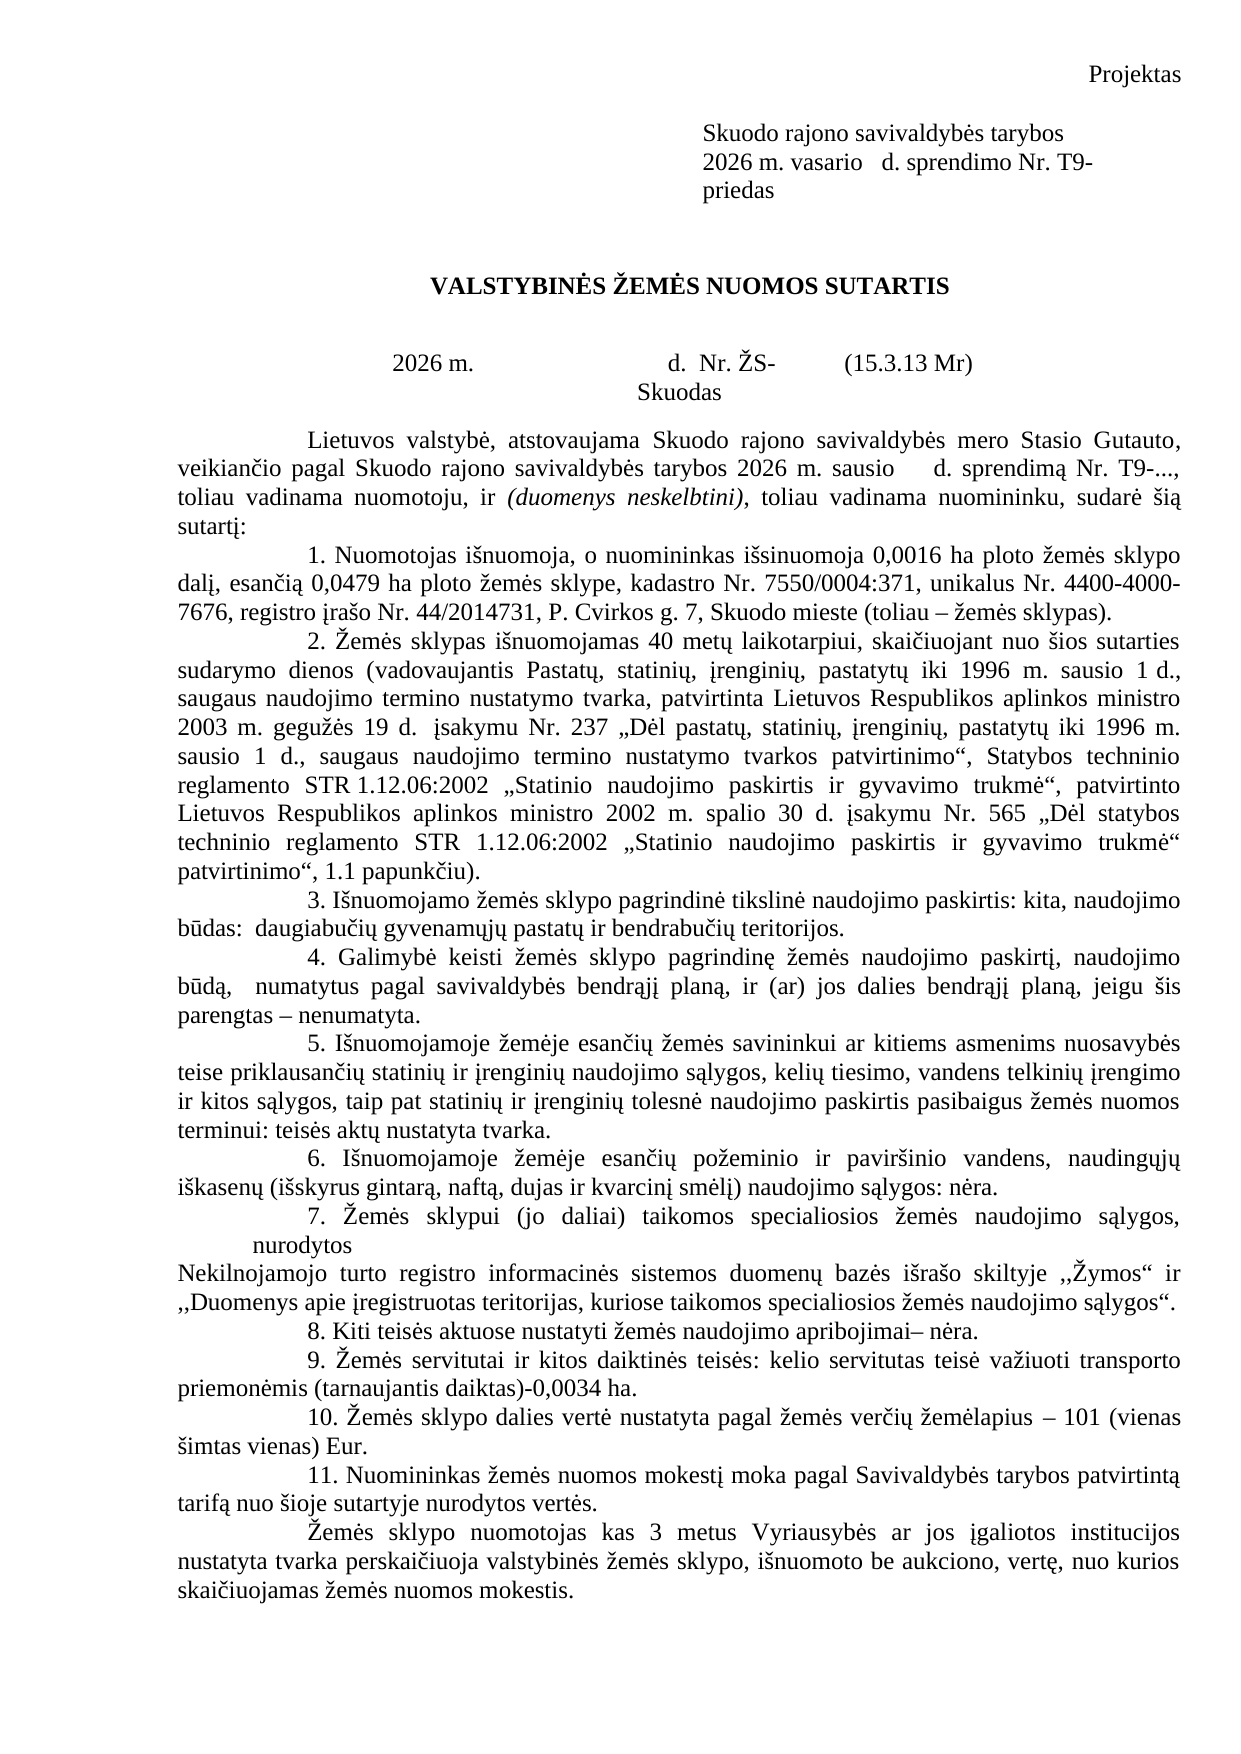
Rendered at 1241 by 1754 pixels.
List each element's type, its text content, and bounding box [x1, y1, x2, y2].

text Skuodas [177, 377, 1181, 406]
text 3. Išnuomojamo žemės sklypo pagrindinė tikslinė naudojimo paskirtis: kita, naudojimo būdas: daugiabučių gyvenamųjų pastatų ir bendrabučių teritorijos. [177, 885, 1181, 942]
text 7. Žemės sklypui (jo daliai) taikomos specialiosios žemės naudojimo sąlygos, nurodytos [252, 1201, 1181, 1258]
text 2026 m. d. Nr. ŽS- (15.3.13 Mr) [177, 348, 1181, 377]
text Žemės sklypo nuomotojas kas 3 metus Vyriausybės ar jos įgaliotos institucijos nustatyta tvarka perskaičiuoja valstybinės žemės sklypo, išnuomoto be aukciono, vertę, nuo kurios skaičiuojamas žemės nuomos mokestis. [177, 1517, 1181, 1603]
text 2. Žemės sklypas išnuomojamas 40 metų laikotarpiui, skaičiuojant nuo šios sutarties sudarymo dienos (vadovaujantis Pastatų, statinių, įrenginių, pastatytų iki 1996 m. sausio 1 d., saugaus naudojimo termino nustatymo tvarka, patvirtinta Lietuvos Respublikos aplinkos ministro 2003 m. gegužės 19 d. įsakymu Nr. 237 „Dėl pastatų, statinių, įrenginių, pastatytų iki 1996 m. sausio 1 d., saugaus naudojimo termino nustatymo tvarkos patvirtinimo“, Statybos techninio reglamento STR 1.12.06:2002 „Statinio naudojimo paskirtis ir gyvavimo trukmė“, patvirtinto Lietuvos Respublikos aplinkos ministro 2002 m. spalio 30 d. įsakymu Nr. 565 „Dėl statybos techninio reglamento STR 1.12.06:2002 „Statinio naudojimo paskirtis ir gyvavimo trukmė“ patvirtinimo“, 1.1 papunkčiu). [177, 626, 1181, 885]
text Lietuvos valstybė, atstovaujama Skuodo rajono savivaldybės mero Stasio Gutauto, veikiančio pagal Skuodo rajono savivaldybės tarybos 2026 m. sausio d. sprendimą Nr. T9-..., toliau vadinama nuomotoju, ir (duomenys neskelbtini), toliau vadinama nuomininku, sudarė šią sutartį: [177, 425, 1181, 540]
text 6. Išnuomojamoje žemėje esančių požeminio ir paviršinio vandens, naudingųjų iškasenų (išskyrus gintarą, naftą, dujas ir kvarcinį smėlį) naudojimo sąlygos: nėra. [177, 1143, 1181, 1201]
text 4. Galimybė keisti žemės sklypo pagrindinę žemės naudojimo paskirtį, naudojimo būdą, numatytus pagal savivaldybės bendrąjį planą, ir (ar) jos dalies bendrąjį planą, jeigu šis parengtas – nenumatyta. [177, 942, 1181, 1028]
text 5. Išnuomojamoje žemėje esančių žemės savininkui ar kitiems asmenims nuosavybės teise priklausančių statinių ir įrenginių naudojimo sąlygos, kelių tiesimo, vandens telkinių įrengimo ir kitos sąlygos, taip pat statinių ir įrenginių tolesnė naudojimo paskirtis pasibaigus žemės nuomos terminui: teisės aktų nustatyta tvarka. [177, 1028, 1181, 1143]
text 11. Nuomininkas žemės nuomos mokestį moka pagal Savivaldybės tarybos patvirtintą tarifą nuo šioje sutartyje nurodytos vertės. [177, 1460, 1181, 1517]
text 9. Žemės servitutai ir kitos daiktinės teisės: kelio servitutas teisė važiuoti transporto priemonėmis (tarnaujantis daiktas)-0,0034 ha. [177, 1345, 1181, 1402]
text 10. Žemės sklypo dalies vertė nustatyta pagal žemės verčių žemėlapius – 101 (vienas šimtas vienas) Eur. [177, 1402, 1181, 1460]
text 2026 m. vasario d. sprendimo Nr. T9- [627, 147, 1181, 176]
text 1. Nuomotojas išnuomoja, o nuomininkas išsinuomoja 0,0016 ha ploto žemės sklypo dalį, esančią 0,0479 ha ploto žemės sklype, kadastro Nr. 7550/0004:371, unikalus Nr. 4400-4000-7676, registro įrašo Nr. 44/2014731, P. Cvirkos g. 7, Skuodo mieste (toliau – žemės sklypas). [177, 540, 1181, 626]
text 8. Kiti teisės aktuose nustatyti žemės naudojimo apribojimai– nėra. [177, 1316, 1181, 1345]
text VALSTYBINĖS ŽEMĖS NUOMOS SUTARTIS [177, 271, 1181, 300]
text Nekilnojamojo turto registro informacinės sistemos duomenų bazės išrašo skiltyje ,,Žymos“ ir ,,Duomenys apie įregistruotas teritorijas, kuriose taikomos specialiosios žemės naudojimo sąlygos“. [177, 1258, 1181, 1316]
text Skuodo rajono savivaldybės tarybos [627, 118, 1181, 147]
text priedas [702, 176, 1181, 204]
